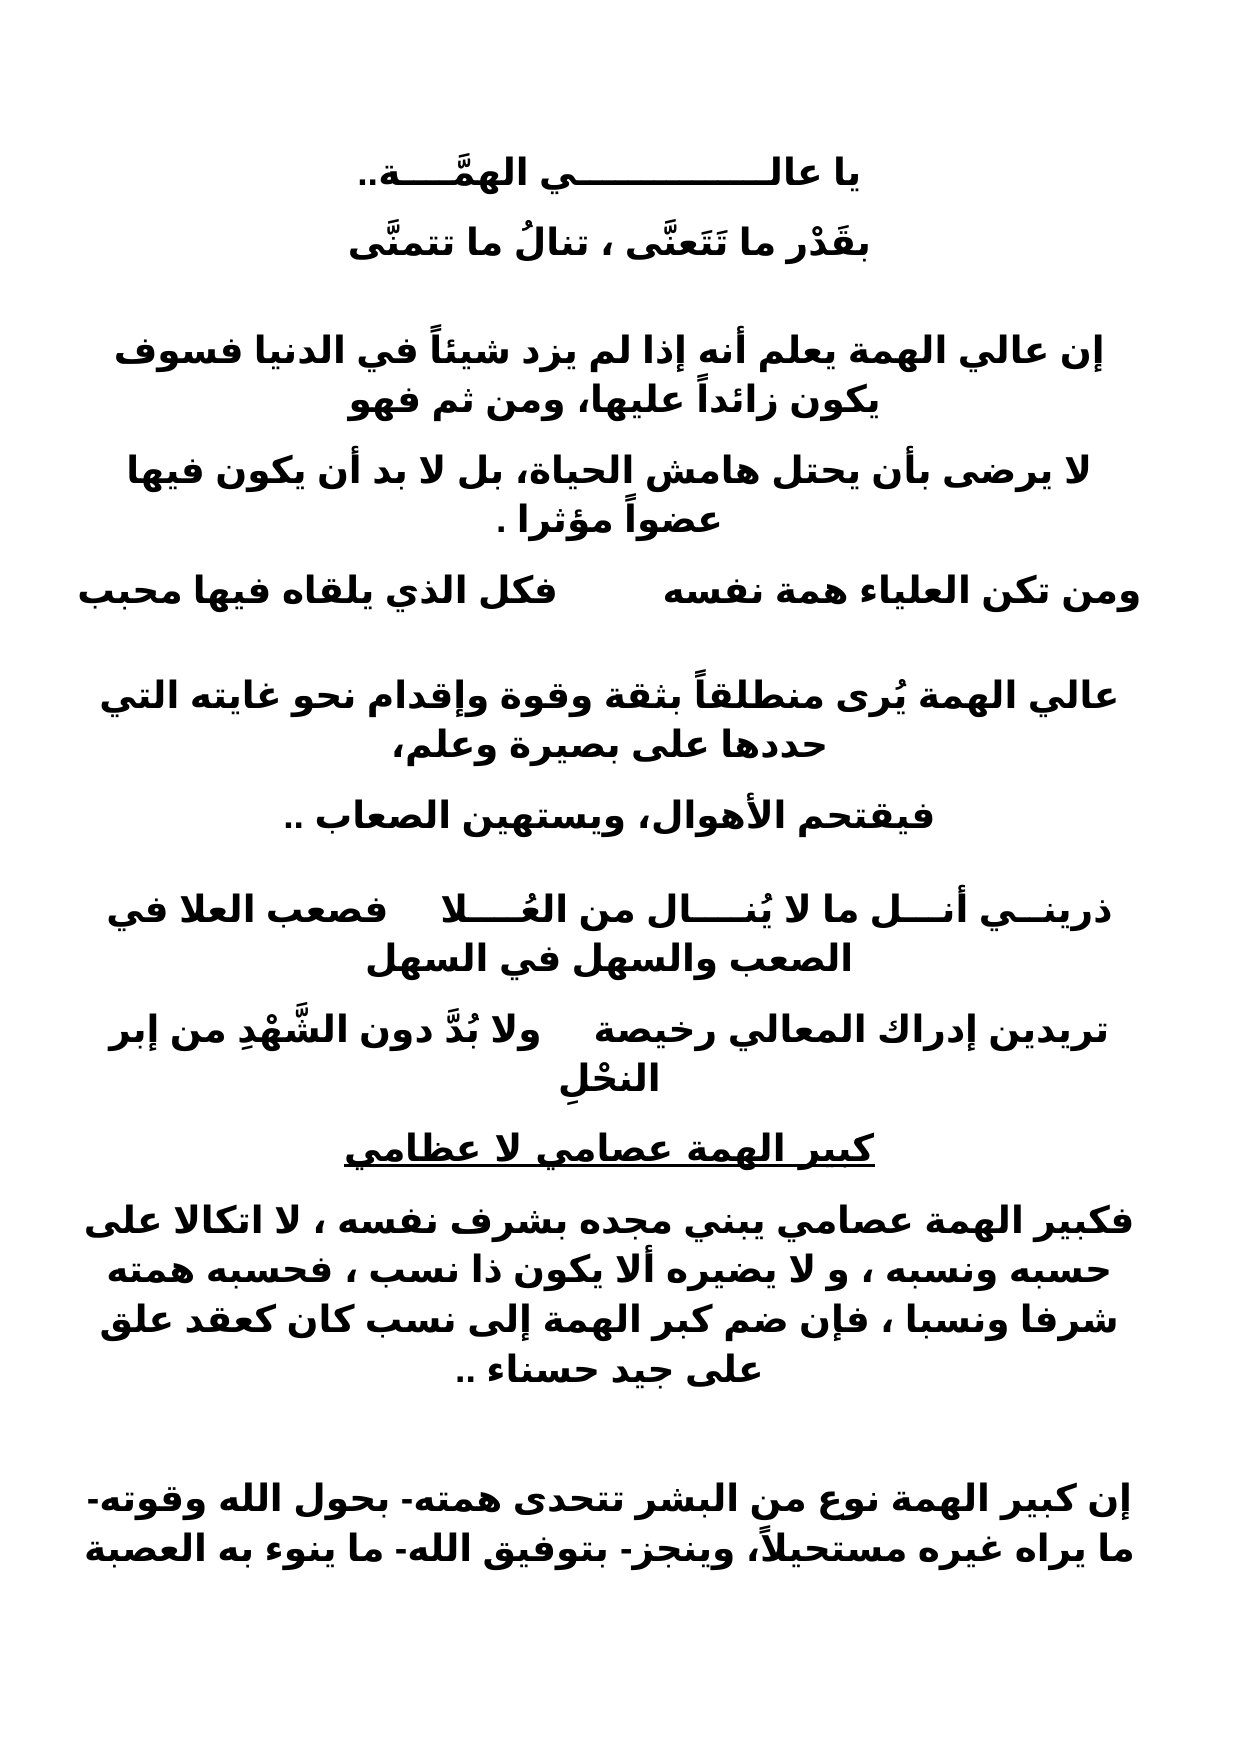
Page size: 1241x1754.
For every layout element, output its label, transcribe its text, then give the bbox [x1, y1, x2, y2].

text تريدين إدراك المعالي رخيصة ولا بُدَّ دون الشَّهْدِ من إبر النحْلِ [75, 1007, 1144, 1100]
text يا عالـــــــــــــــي الهمَّــــة.. [75, 150, 1144, 193]
text كبير الهمة عصامي لا عظامي [75, 1127, 1144, 1171]
text ذرينــي أنـــل ما لا يُنــــال من العُــــلا فصعب العلا في الصعب والسهل في السهل [75, 887, 1144, 980]
text لا يرضى بأن يحتل هامش الحياة، بل لا بد أن يكون فيها عضواً مؤثرا . [75, 448, 1144, 541]
text إن عالي الهمة يعلم أنه إذا لم يزد شيئاً في الدنيا فسوف يكون زائداً عليها، ومن ثم فهو [75, 328, 1144, 421]
text بقَدْر ما تَتَعنَّى ، تنالُ ما تتمنَّى [75, 220, 1144, 263]
text ومن تكن العلياء همة نفسه فكل الذي يلقاه فيها محبب [75, 568, 1144, 611]
text فيقتحم الأهوال، ويستهين الصعاب .. [75, 793, 1144, 836]
text فكبير الهمة عصامي يبني مجده بشرف نفسه ، لا اتكالا على حسبه ونسبه ، و لا يضيره ألا يكون ذا نسب ، فحسبه همته شرفا ونسبا ، فإن ضم كبر الهمة إلى نسب كان كعقد علق على جيد حسناء .. [75, 1198, 1144, 1390]
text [75, 1477, 1144, 1569]
text عالي الهمة يُرى منطلقاً بثقة وقوة وإقدام نحو غايته التي حددها على بصيرة وعلم، [75, 673, 1144, 766]
